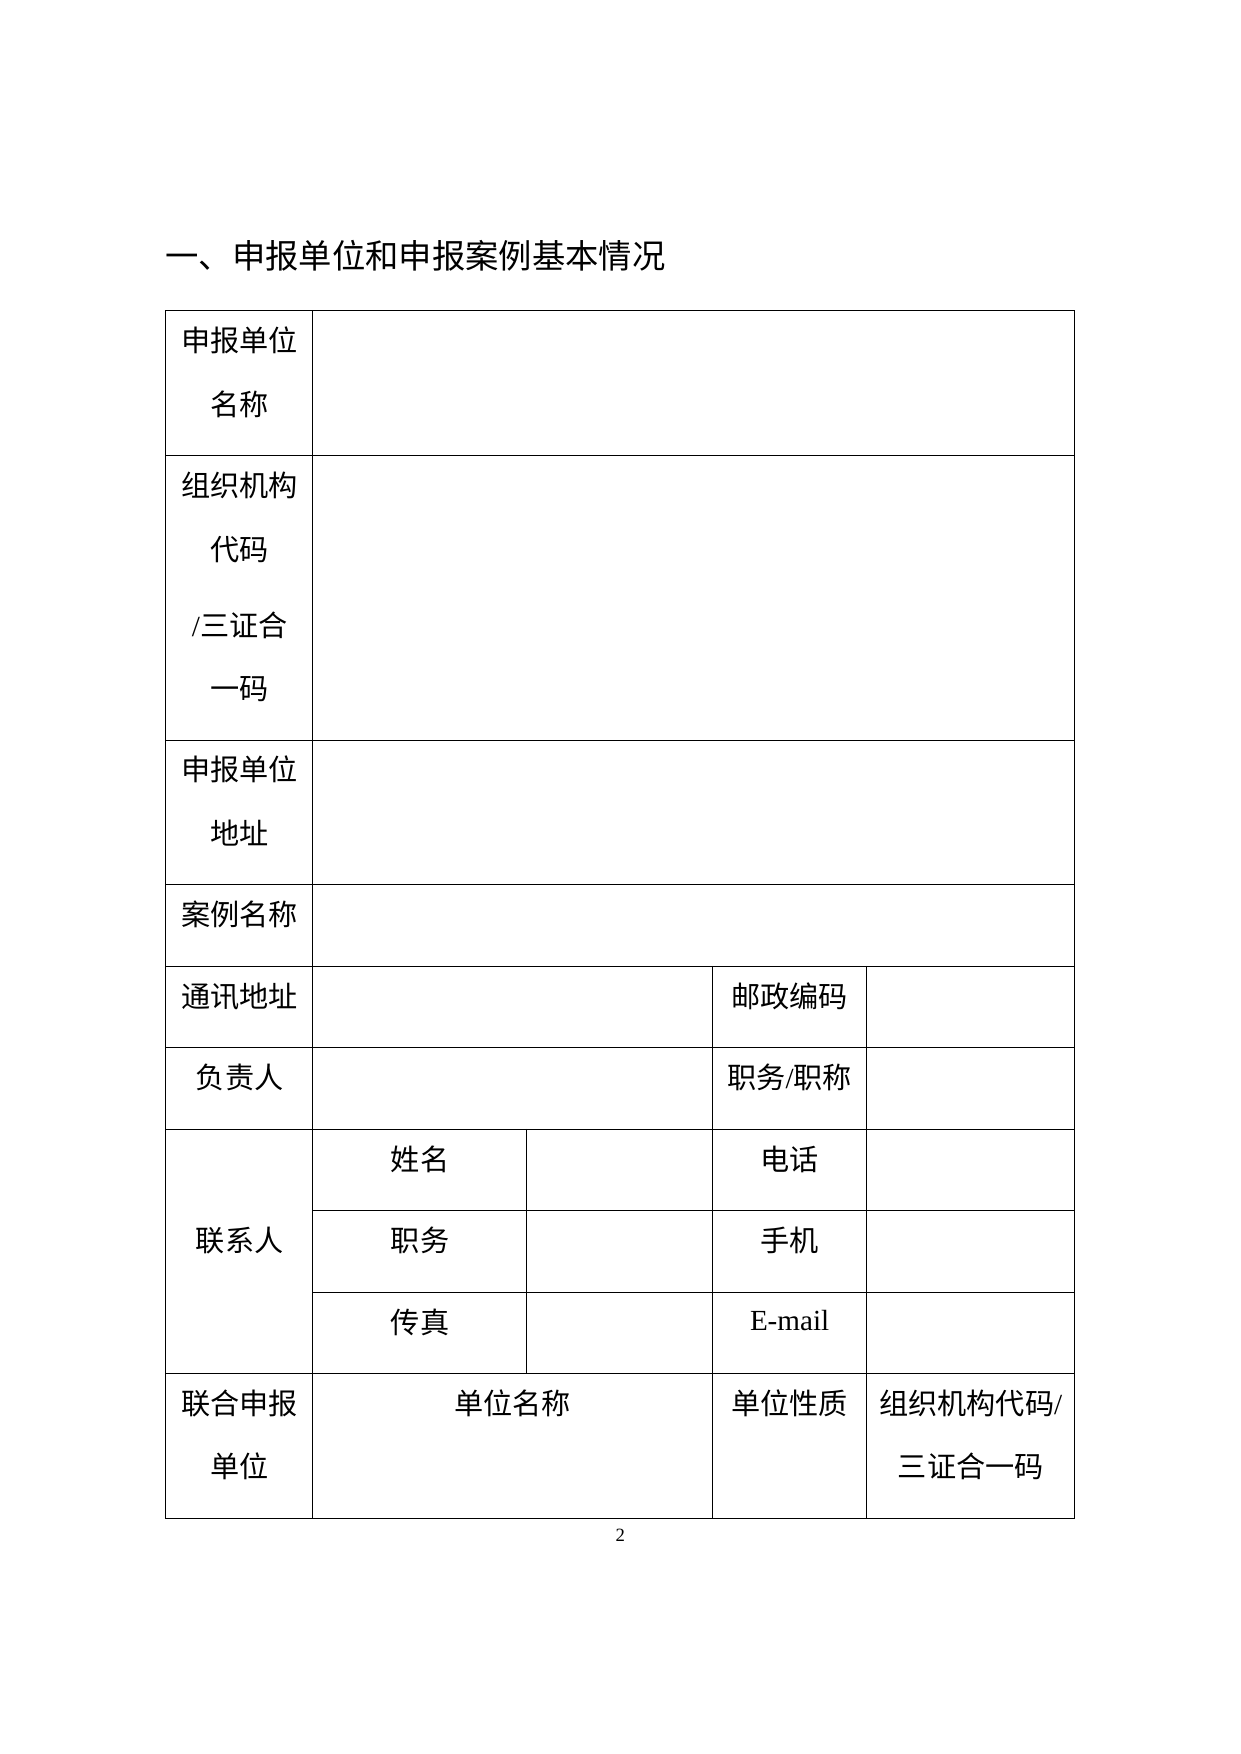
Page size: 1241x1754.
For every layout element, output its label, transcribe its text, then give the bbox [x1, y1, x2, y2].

table_cell [867, 1211, 1074, 1292]
table_cell 负责人 [166, 1048, 312, 1129]
table_cell 手机 [713, 1211, 866, 1292]
table_cell 传真 [313, 1293, 526, 1373]
table_cell [867, 1293, 1074, 1373]
table_cell 职务 [313, 1211, 526, 1292]
table_cell 职务/职称 [713, 1048, 866, 1129]
table_cell [527, 1293, 712, 1373]
table_cell [313, 1048, 712, 1129]
table_cell 邮政编码 [713, 967, 866, 1047]
table_cell [313, 885, 1074, 966]
table_cell 案例名称 [166, 885, 312, 966]
table_cell 姓名 [313, 1130, 526, 1210]
table_cell 联合申报单位 [166, 1374, 312, 1518]
table_cell [527, 1211, 712, 1292]
table_cell [867, 1130, 1074, 1210]
table_cell E-mail [713, 1293, 866, 1373]
table_cell 组织机构代码/三证合一码 [867, 1374, 1074, 1518]
table_cell [313, 456, 1074, 739]
table_cell 电话 [713, 1130, 866, 1210]
table_cell 组织机构代码 /三证合一码 [166, 456, 312, 739]
table_cell [867, 1048, 1074, 1129]
text 一、申报单位和申报案例基本情况 [165, 221, 1075, 286]
table_header 申报单位名称 [166, 311, 312, 455]
table_cell 单位性质 [713, 1374, 866, 1518]
table_cell [313, 967, 712, 1047]
table_cell 申报单位地址 [166, 741, 312, 884]
table_cell [867, 967, 1074, 1047]
table_cell 联系人 [166, 1130, 312, 1373]
table_cell [313, 741, 1074, 884]
table_cell [527, 1130, 712, 1210]
table_cell 通讯地址 [166, 967, 312, 1047]
table_header [313, 311, 1074, 455]
table_cell 单位名称 [313, 1374, 712, 1518]
